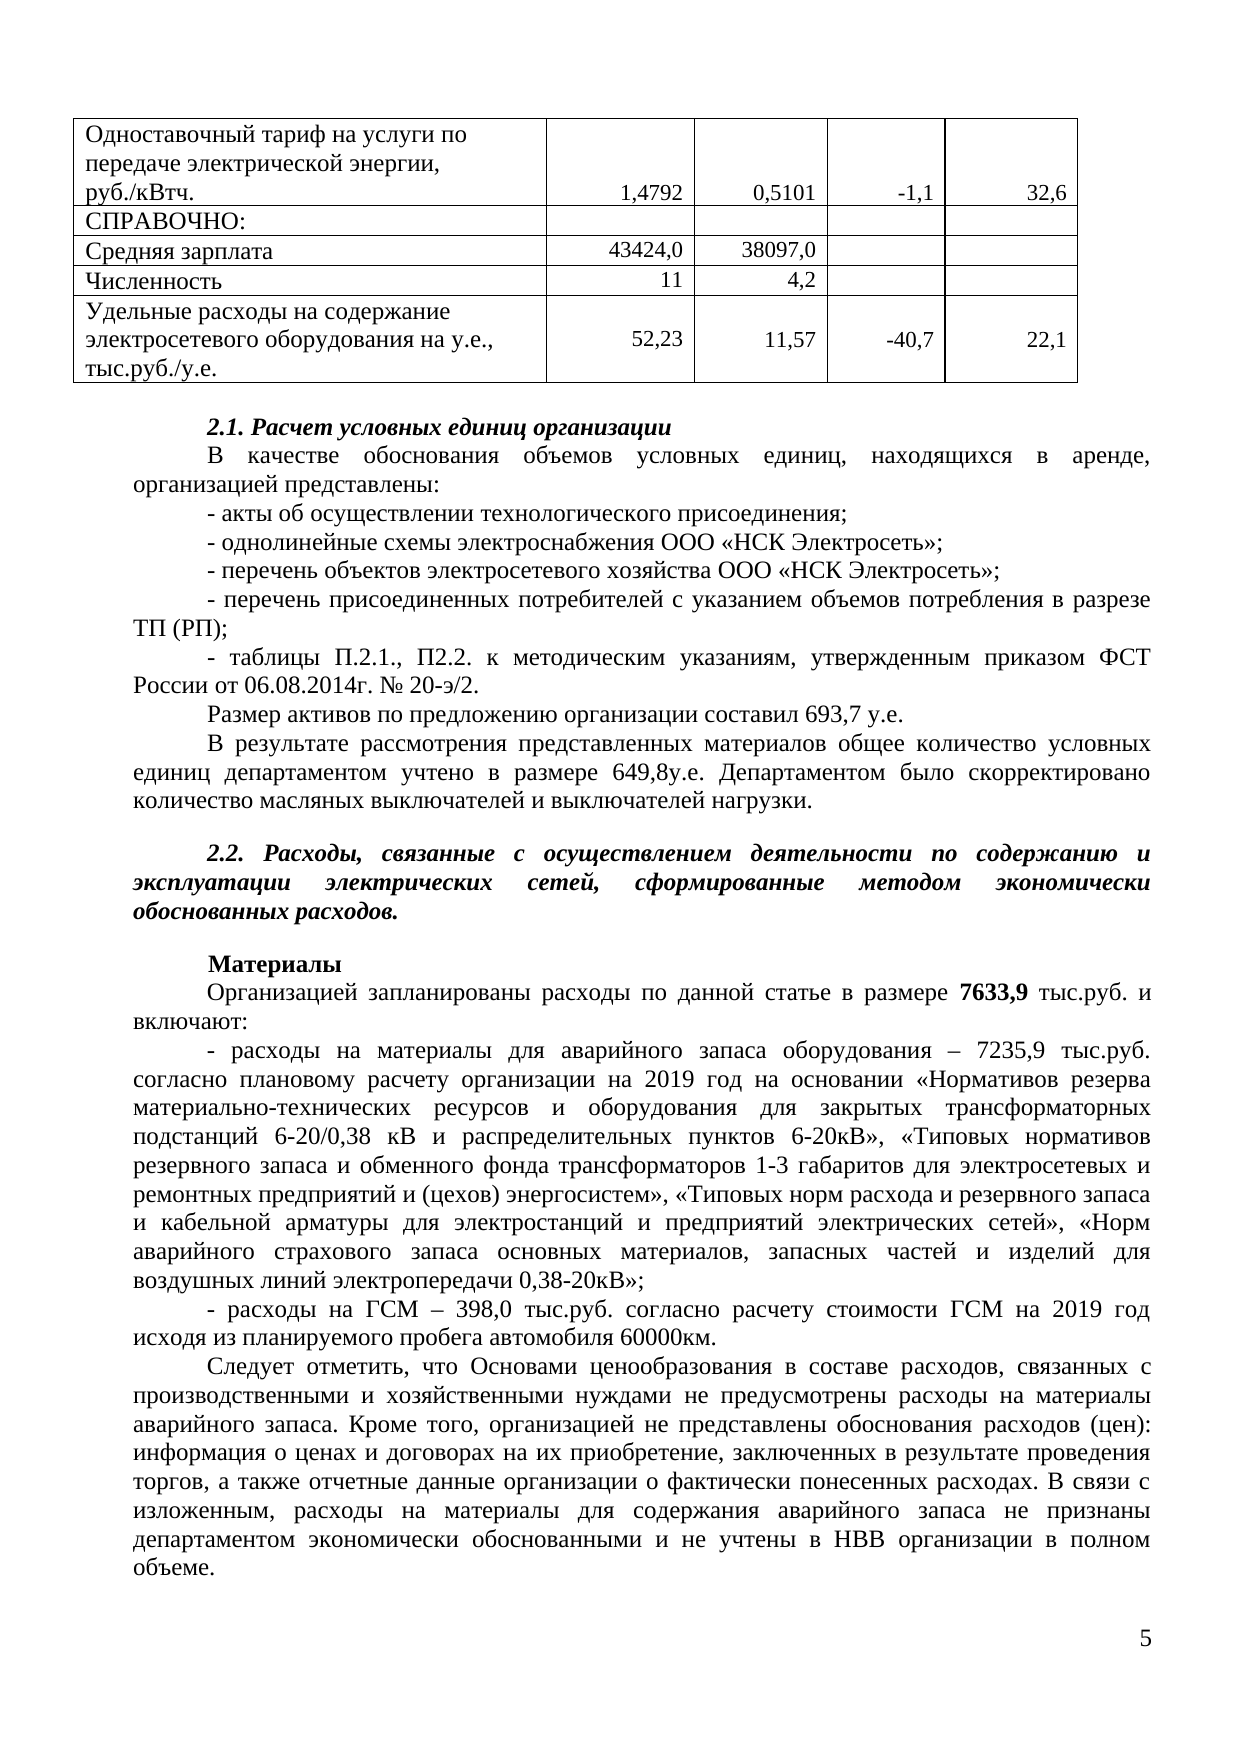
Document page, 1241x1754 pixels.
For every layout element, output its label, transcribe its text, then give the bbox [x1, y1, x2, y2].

table_cell -1,1 [828, 119, 944, 205]
text В качестве обоснования объемов условных единиц, находящихся в аренде, организацией представлены: [133, 441, 1152, 498]
table_cell 43424,0 [547, 236, 694, 265]
text Организацией запланированы расходы по данной статье в размере 7633,9 тыс.руб. и включают: [133, 977, 1152, 1035]
text - перечень объектов электросетевого хозяйства ООО «НСК Электросеть»; [133, 556, 1152, 584]
table_cell 0,5101 [695, 119, 827, 205]
table_cell 1,4792 [547, 119, 694, 205]
table_cell [946, 236, 1077, 265]
table_cell 22,1 [946, 296, 1077, 382]
text - расходы на ГСМ – 398,0 тыс.руб. согласно расчету стоимости ГСМ на 2019 год исходя из планируемого пробега автомобиля 60000км. [133, 1294, 1152, 1351]
table_cell Удельные расходы на содержание электросетевого оборудования на у.е., тыс.руб./у.е. [74, 296, 546, 382]
table_cell СПРАВОЧНО: [74, 206, 546, 235]
table_cell 32,6 [946, 119, 1077, 205]
text Следует отметить, что Основами ценообразования в составе расходов, связанных с производственными и хозяйственными нуждами не предусмотрены расходы на материалы аварийного запаса. Кроме того, организацией не представлены обоснования расходов (цен): информация о ценах и договорах на их приобретение, заключенных в результате проведения торгов, а также отчетные данные организации о фактически понесенных расходах. В связи с изложенным, расходы на материалы для содержания аварийного запаса не признаны департаментом экономически обоснованными и не учтены в НВВ организации в полном объеме. [133, 1351, 1152, 1581]
text - акты об осуществлении технологического присоединения; [133, 498, 1152, 527]
table_cell Средняя зарплата [74, 236, 546, 265]
table_cell [828, 206, 944, 235]
table_cell [828, 236, 944, 265]
text 2.1. Расчет условных единиц организации [207, 412, 1152, 441]
text - однолинейные схемы электроснабжения ООО «НСК Электросеть»; [133, 527, 1152, 556]
table_cell [695, 206, 827, 235]
table_cell [946, 266, 1077, 295]
table_cell [946, 206, 1077, 235]
text 2.2. Расходы, связанные с осуществлением деятельности по содержанию и эксплуатации электрических сетей, сформированные методом экономически обоснованных расходов. [133, 838, 1152, 925]
table_cell 38097,0 [695, 236, 827, 265]
table_cell Одноставочный тариф на услуги по передаче электрической энергии, руб./кВтч. [74, 119, 546, 205]
table_cell [547, 206, 694, 235]
table_cell Численность [74, 266, 546, 295]
text Материалы [133, 949, 1152, 977]
table_cell 52,23 [547, 296, 694, 382]
text - перечень присоединенных потребителей с указанием объемов потребления в разрезе ТП (РП); [133, 584, 1152, 642]
table_cell 11 [547, 266, 694, 295]
text - таблицы П.2.1., П2.2. к методическим указаниям, утвержденным приказом ФСТ России от 06.08.2014г. № 20-э/2. [133, 642, 1152, 699]
text - расходы на материалы для аварийного запаса оборудования – 7235,9 тыс.руб. согласно плановому расчету организации на 2019 год на основании «Нормативов резерва материально-технических ресурсов и оборудования для закрытых трансформаторных подстанций 6-20/0,38 кВ и распределительных пунктов 6-20кВ», «Типовых нормативов резервного запаса и обменного фонда трансформаторов 1-3 габаритов для электросетевых и ремонтных предприятий и (цехов) энергосистем», «Типовых норм расхода и резервного запаса и кабельной арматуры для электростанций и предприятий электрических сетей», «Норм аварийного страхового запаса основных материалов, запасных частей и изделий для воздушных линий электропередачи 0,38-20кВ»; [133, 1035, 1152, 1294]
table_cell [828, 266, 944, 295]
text Размер активов по предложению организации составил 693,7 у.е. [133, 699, 1152, 728]
table_cell -40,7 [828, 296, 944, 382]
text В результате рассмотрения представленных материалов общее количество условных единиц департаментом учтено в размере 649,8у.е. Департаментом было скорректировано количество масляных выключателей и выключателей нагрузки. [133, 728, 1152, 814]
table_cell 4,2 [695, 266, 827, 295]
table_cell 11,57 [695, 296, 827, 382]
